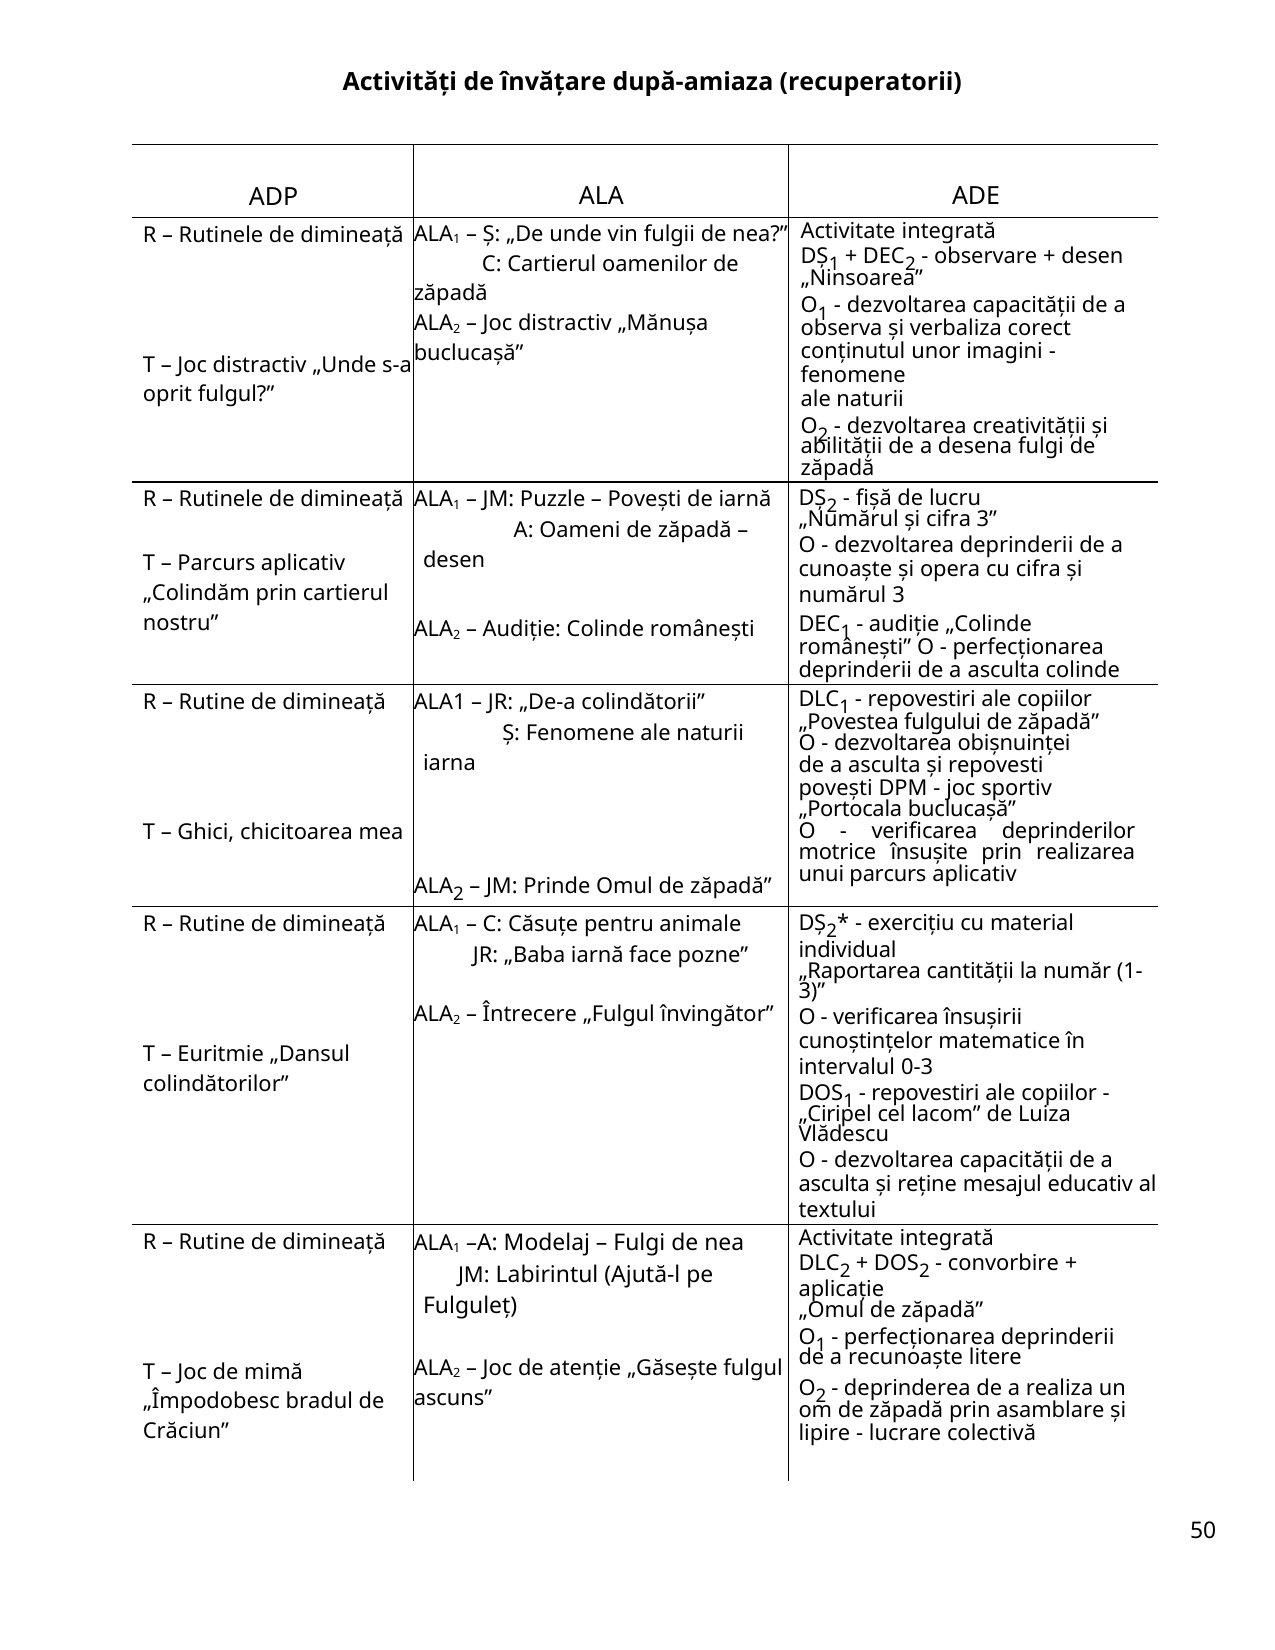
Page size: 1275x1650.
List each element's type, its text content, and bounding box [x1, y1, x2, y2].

table_cell DLC1 - repovestiri ale copiilor „Povestea fulgului de zăpadă” O - dezvoltarea obișnuinței de a asculta și repovesti povești DPM - joc sportiv „Portocala buclucașă” O - veriﬁcarea deprinderilor motrice însușite prin realizarea unui parcurs aplicativ [789, 685, 1158, 906]
table_cell R – Rutine de dimineață T – Euritmie „Dansul colindătorilor” [132, 907, 413, 1224]
table_cell ALA1 – Ș: „De unde vin fulgii de nea?” C: Cartierul oamenilor de zăpadă ALA2 – Joc distractiv „Mănușa buclucașă” [414, 218, 788, 481]
table_cell ALA1 – C: Căsuțe pentru animale JR: „Baba iarnă face pozne” ALA2 – Întrecere „Fulgul învingător” [414, 907, 788, 1224]
table_cell DȘ2* - exercițiu cu material individual „Raportarea cantității la număr (1-3)” O - veriﬁcarea însușirii cunoștințelor matematice în intervalul 0-3 DOS1 - repovestiri ale copiilor - „Ciripel cel lacom” de Luiza Vlădescu O - dezvoltarea capacității de a asculta și reține mesajul educativ al textului [789, 907, 1158, 1224]
table_cell Activitate integrată DȘ1 + DEC2 - observare + desen „Ninsoarea” O1 - dezvoltarea capacității de a observa și verbaliza corect conținutul unor imagini - fenomene ale naturii O2 - dezvoltarea creativității și abilității de a desena fulgi de zăpadă [789, 218, 1158, 481]
table_cell R – Rutinele de dimineață T – Joc distractiv „Unde s-a oprit fulgul?” [132, 218, 413, 481]
table_cell R – Rutine de dimineață T – Ghici, chicitoarea mea [132, 685, 413, 906]
table_cell Activitate integrată DLC2 + DOS2 - convorbire + aplicație „Omul de zăpadă” O1 - perfecționarea deprinderii de a recunoaște litere O2 - deprinderea de a realiza un om de zăpadă prin asamblare și lipire - lucrare colectivă [789, 1225, 1158, 1481]
text Activități de învățare după-amiaza (recuperatorii) [89, 63, 1216, 97]
table_header ALA [414, 145, 788, 217]
table_cell R – Rutine de dimineață T – Joc de mimă „Împodobesc bradul de Crăciun” [132, 1225, 413, 1481]
table_cell ALA1 –A: Modelaj – Fulgi de nea JM: Labirintul (Ajută-l pe Fulguleț) ALA2 – Joc de atenție „Găsește fulgul ascuns” [414, 1225, 788, 1481]
table_cell R – Rutinele de dimineață T – Parcurs aplicativ „Colindăm prin cartierul nostru” [132, 483, 413, 684]
table_cell ALA1 – JR: „De-a colindătorii” Ș: Fenomene ale naturii iarna ALA2 – JM: Prinde Omul de zăpadă” [414, 685, 788, 906]
table_cell DȘ2 - ﬁșă de lucru „Numărul și cifra 3” O - dezvoltarea deprinderii de a cunoaște și opera cu cifra și numărul 3 DEC1 - audiție „Colinde românești” O - perfecționarea deprinderii de a asculta colinde [789, 483, 1158, 684]
table_header ADP [132, 145, 413, 217]
table_cell ALA1 – JM: Puzzle – Povești de iarnă A: Oameni de zăpadă – desen ALA2 – Audiție: Colinde românești [414, 483, 788, 684]
table_header ADE [789, 145, 1158, 217]
